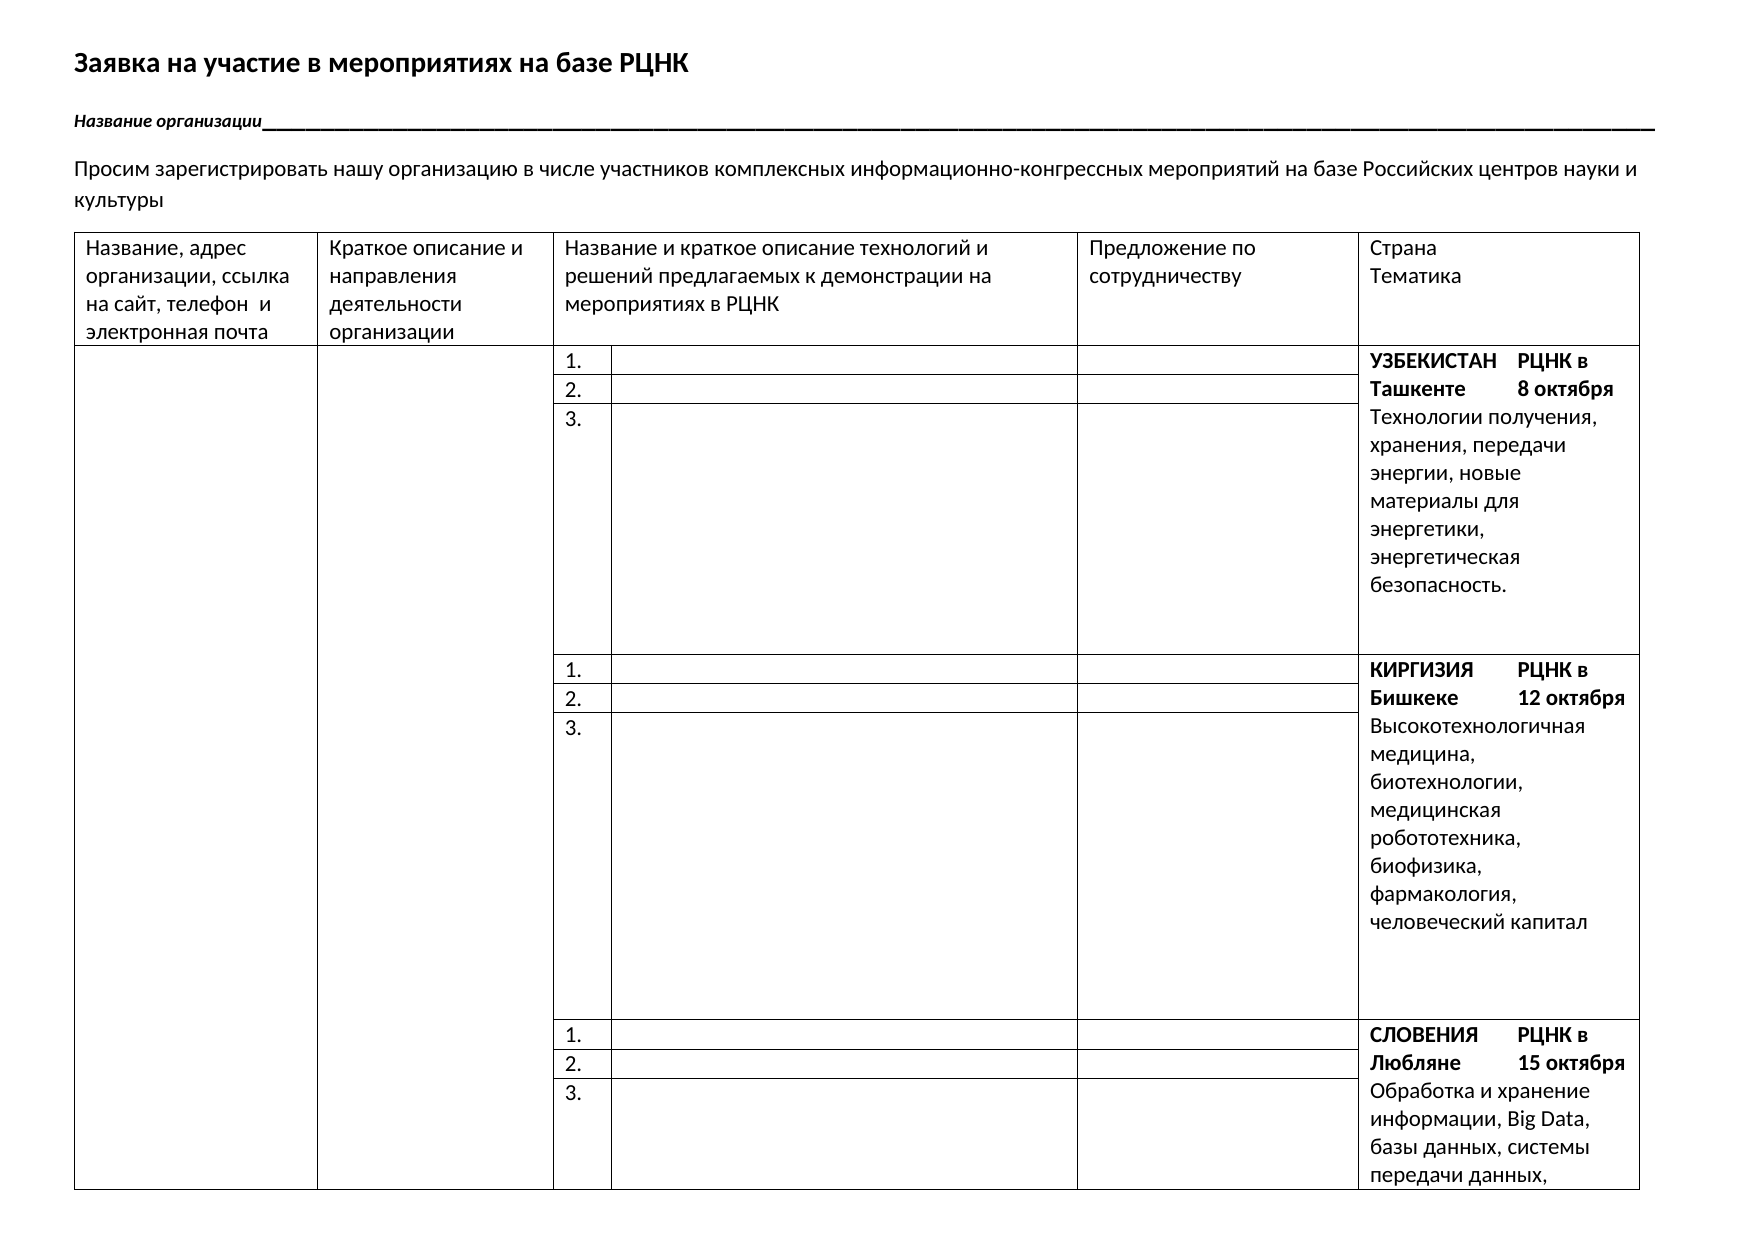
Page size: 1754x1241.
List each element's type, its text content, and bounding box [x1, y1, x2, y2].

table_cell [1078, 1050, 1358, 1077]
table_cell 2. [554, 375, 611, 403]
table_cell [612, 684, 1077, 712]
table_cell УЗБЕКИСТАН РЦНК в Ташкенте 8 октября Технологии получения, хранения, передачи энергии, новые материалы для энергетики, энергетическая безопасность. [1359, 346, 1639, 654]
table_header Название, адрес организации, ссылка на сайт, телефон и электронная почта [75, 233, 317, 345]
table_cell [1078, 713, 1358, 1019]
table_cell 2. [554, 684, 611, 712]
table_cell [1078, 346, 1358, 374]
text Заявка на участие в мероприятиях на базе РЦНК [74, 44, 1665, 80]
table_header Название и краткое описание технологий и решений предлагаемых к демонстрации на мероприятиях в РЦНК [554, 233, 1077, 345]
table_cell [1078, 404, 1358, 654]
table_header Краткое описание и направления деятельности организации [318, 233, 553, 345]
table_cell [1078, 375, 1358, 403]
table_cell [612, 1020, 1077, 1048]
table_cell [318, 346, 553, 1188]
text Название организации________________________________________________________________________________________________ [74, 99, 1665, 135]
table_header Страна Тематика [1359, 233, 1639, 345]
table_cell [612, 346, 1077, 374]
table_cell [612, 1050, 1077, 1077]
table_cell 1. [554, 1020, 611, 1048]
table_cell [612, 713, 1077, 1019]
table_cell СЛОВЕНИЯ РЦНК в Любляне 15 октября Обработка и хранение информации, Big Data, базы данных, системы передачи данных, распознавание образов, информационная безопасность. [1359, 1020, 1639, 1188]
table_cell [612, 655, 1077, 683]
table_cell 3. [554, 1079, 611, 1188]
table_cell [612, 375, 1077, 403]
table_cell [1078, 655, 1358, 683]
text Просим зарегистрировать нашу организацию в числе участников комплексных информационно-конгрессных мероприятий на базе Российских центров науки и культуры [74, 154, 1665, 213]
table_cell 1. [554, 346, 611, 374]
table_cell [1078, 684, 1358, 712]
table_cell КИРГИЗИЯ РЦНК в Бишкеке 12 октября Высокотехнологичная медицина, биотехнологии, медицинская робототехника, биофизика, фармакология, человеческий капитал [1359, 655, 1639, 1019]
table_cell 3. [554, 404, 611, 654]
table_cell [1078, 1020, 1358, 1048]
table_header Предложение по сотрудничеству [1078, 233, 1358, 345]
table_cell [75, 346, 317, 1188]
table_cell 2. [554, 1050, 611, 1077]
table_cell 1. [554, 655, 611, 683]
table_cell [612, 1079, 1077, 1188]
table_cell [612, 404, 1077, 654]
table_cell [1078, 1079, 1358, 1188]
table_cell 3. [554, 713, 611, 1019]
